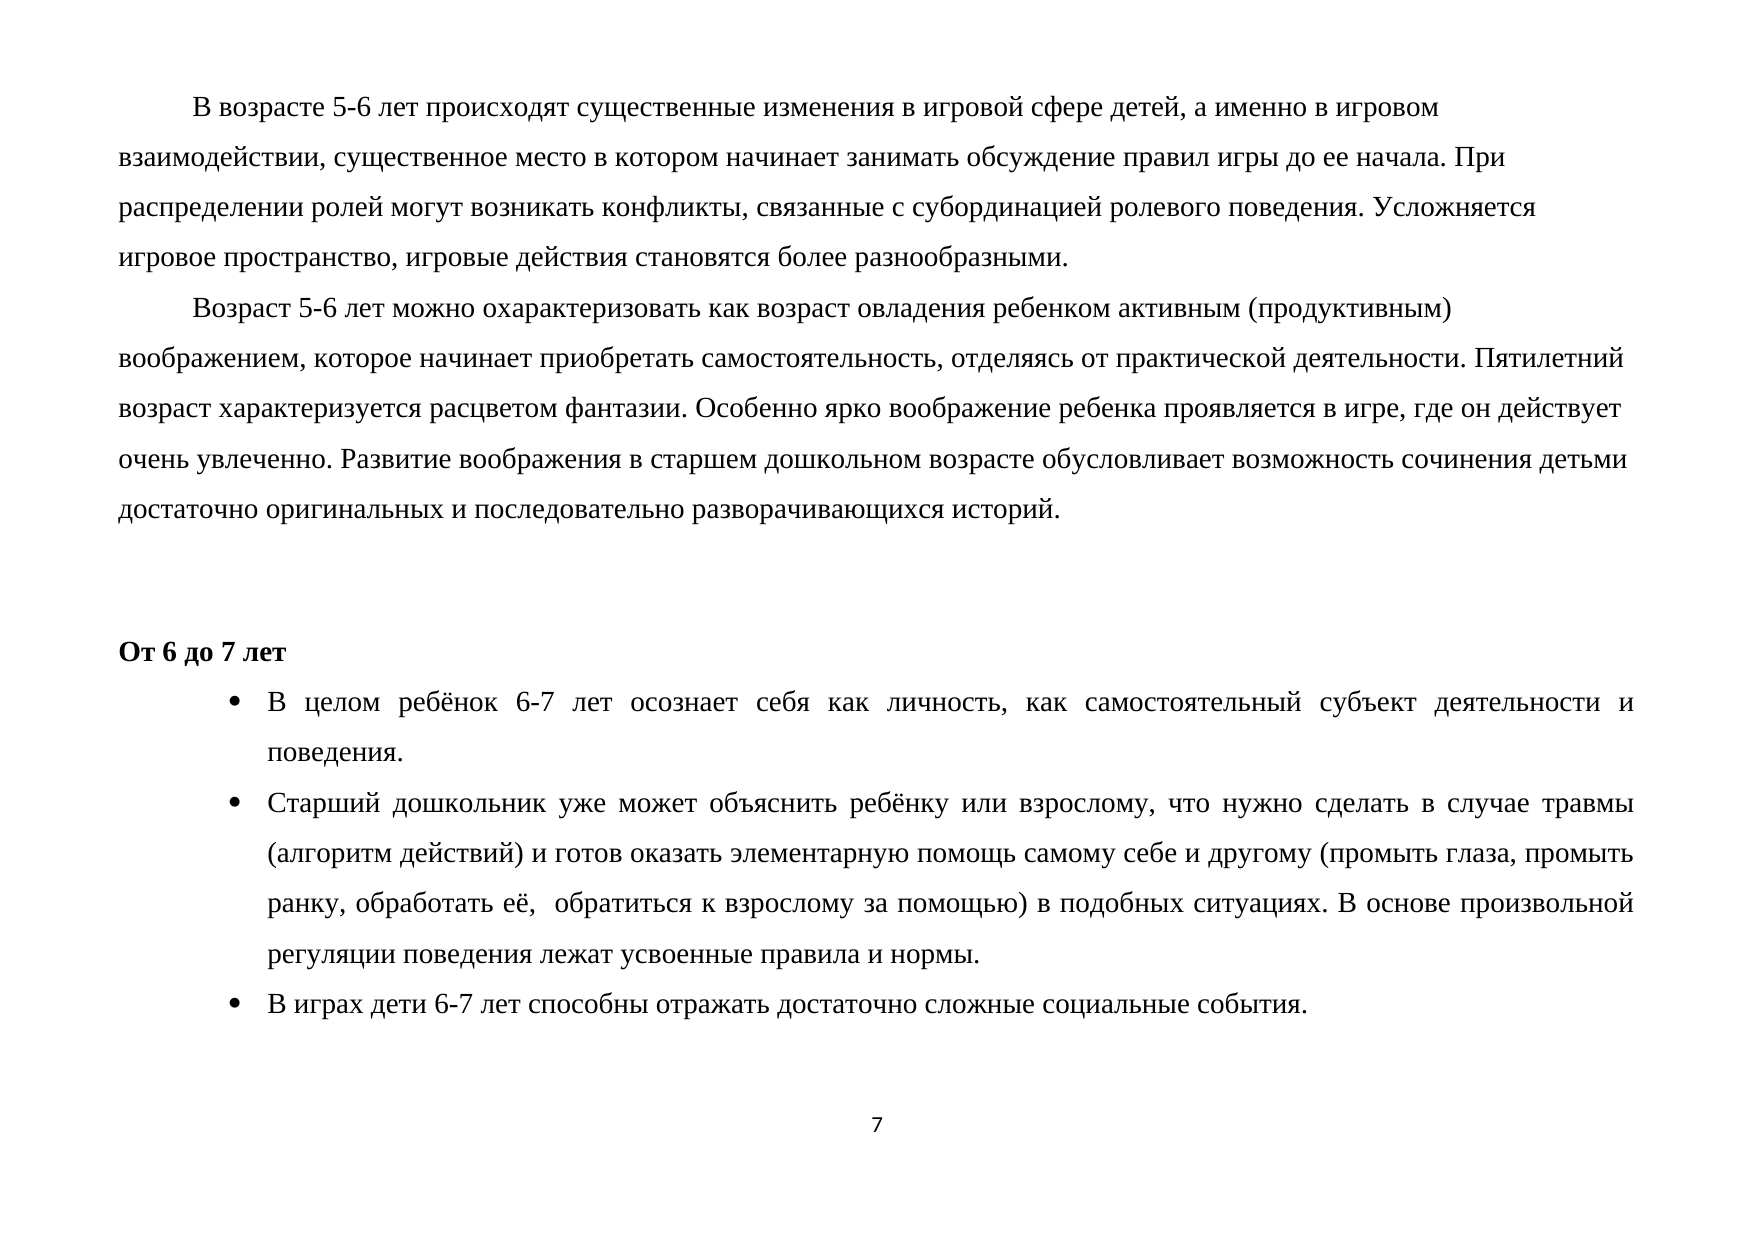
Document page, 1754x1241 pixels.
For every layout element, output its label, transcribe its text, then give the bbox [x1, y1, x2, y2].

list Старший дошкольник уже может объяснить ребёнку или взрослому, что нужно сделать в случае травмы (алгоритм действий) и готов оказать элементарную помощь самому себе и другому (промыть глаза, промыть ранку, обработать её, обратиться к взрослому за помощью) в подобных ситуациях. В основе произвольной регуляции поведения лежат усвоенные правила и нормы. [229, 785, 1636, 969]
text Возраст 5-6 лет можно охарактеризовать как возраст овладения ребенком активным (продуктивным) воображением, которое начинает приобретать самостоятельность, отделяясь от практической деятельности. Пятилетний возраст характеризуется расцветом фантазии. Особенно ярко воображение ребенка проявляется в игре, где он действует очень увлеченно. Развитие воображения в старшем дошкольном возрасте обусловливает возможность сочинения детьми достаточно оригинальных и последовательно разворачивающихся историй. [118, 290, 1636, 525]
text От 6 до 7 лет [118, 634, 1636, 667]
list В целом ребёнок 6-7 лет осознает себя как личность, как самостоятельный субъект деятельности и поведения. [229, 684, 1636, 768]
text В возрасте 5-6 лет происходят существенные изменения в игровой сфере детей, а именно в игровом взаимодействии, существенное место в котором начинает занимать обсуждение правил игры до ее начала. При распределении ролей могут возникать конфликты, связанные с субординацией ролевого поведения. Усложняется игровое пространство, игровые действия становятся более разнообразными. [118, 89, 1636, 273]
list В играх дети 6-7 лет способны отражать достаточно сложные социальные события. [229, 986, 1636, 1020]
